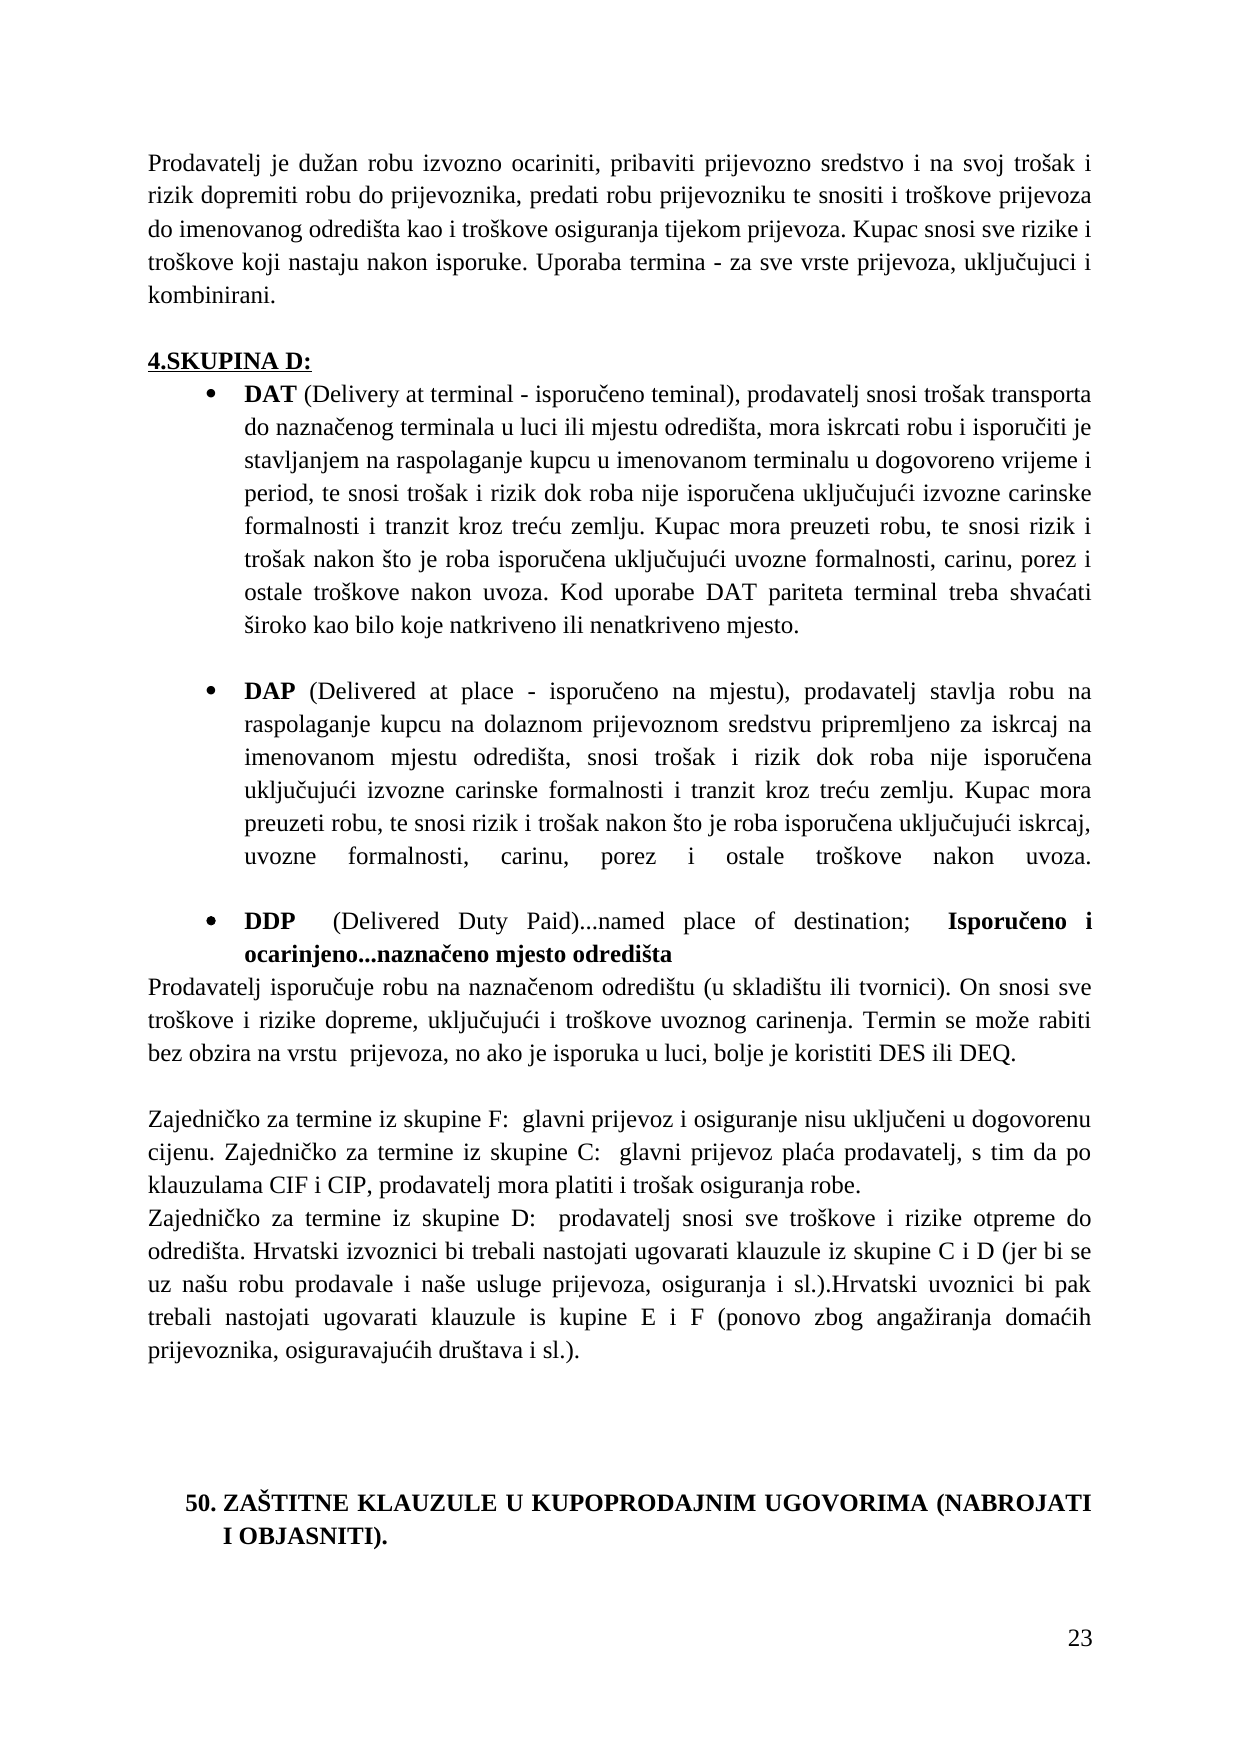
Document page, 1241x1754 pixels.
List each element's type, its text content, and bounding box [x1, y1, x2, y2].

list Prodavatelj je dužan robu izvozno ocariniti, pribaviti prijevozno sredstvo i na svoj trošak i rizik dopremiti robu do prijevoznika, predati robu prijevozniku te snositi i troškove prijevoza do imenovanog odredišta kao i troškove osiguranja tijekom prijevoza. Kupac snosi sve rizike i troškove koji nastaju nakon isporuke. Uporaba termina - za sve vrste prijevoza, uključujuci i kombinirani. [148, 148, 1093, 308]
list Zajedničko za termine iz skupine F: glavni prijevoz i osiguranje nisu uključeni u dogovorenu cijenu. Zajedničko za termine iz skupine C: glavni prijevoz plaća prodavatelj, s tim da po klauzulama CIF i CIP, prodavatelj mora platiti i trošak osiguranja robe. [148, 1104, 1093, 1199]
list DAP (Delivered at place - isporučeno na mjestu), prodavatelj stavlja robu na raspolaganje kupcu na dolaznom prijevoznom sredstvu pripremljeno za iskrcaj na imenovanom mjestu odredišta, snosi trošak i rizik dok roba nije isporučena uključujući izvozne carinske formalnosti i tranzit kroz treću zemlju. Kupac mora preuzeti robu, te snosi rizik i trošak nakon što je roba isporučena uključujući iskrcaj, uvozne formalnosti, carinu, porez i ostale troškove nakon uvoza. [207, 676, 1093, 902]
list DAT (Delivery at terminal - isporučeno teminal), prodavatelj snosi trošak transporta do naznačenog terminala u luci ili mjestu odredišta, mora iskrcati robu i isporučiti je stavljanjem na raspolaganje kupcu u imenovanom terminalu u dogovoreno vrijeme i period, te snosi trošak i rizik dok roba nije isporučena uključujući izvozne carinske formalnosti i tranzit kroz treću zemlju. Kupac mora preuzeti robu, te snosi rizik i trošak nakon što je roba isporučena uključujući uvozne formalnosti, carinu, porez i ostale troškove nakon uvoza. Kod uporabe DAT pariteta terminal treba shvaćati široko kao bilo koje natkriveno ili nenatkriveno mjesto. [207, 379, 1093, 639]
list Zajedničko za termine iz skupine D: prodavatelj snosi sve troškove i rizike otpreme do odredišta. Hrvatski izvoznici bi trebali nastojati ugovarati klauzule iz skupine C i D (jer bi se uz našu robu prodavale i naše usluge prijevoza, osiguranja i sl.).Hrvatski uvoznici bi pak trebali nastojati ugovarati klauzule is kupine E i F (ponovo zbog angažiranja domaćih prijevoznika, osiguravajućih društava i sl.). [148, 1203, 1093, 1364]
list 4.SKUPINA D: [148, 346, 1093, 374]
list ZAŠTITNE KLAUZULE U KUPOPRODAJNIM UGOVORIMA (NABROJATI I OBJASNITI). [185, 1488, 1093, 1550]
list DDP (Delivered Duty Paid)...named place of destination; Isporučeno i ocarinjeno...naznačeno mjesto odredišta [207, 906, 1093, 968]
list Prodavatelj isporučuje robu na naznačenom odredištu (u skladištu ili tvornici). On snosi sve troškove i rizike dopreme, uključujući i troškove uvoznog carinenja. Termin se može rabiti bez obzira na vrstu prijevoza, no ako je isporuka u luci, bolje je koristiti DES ili DEQ. [148, 972, 1093, 1067]
